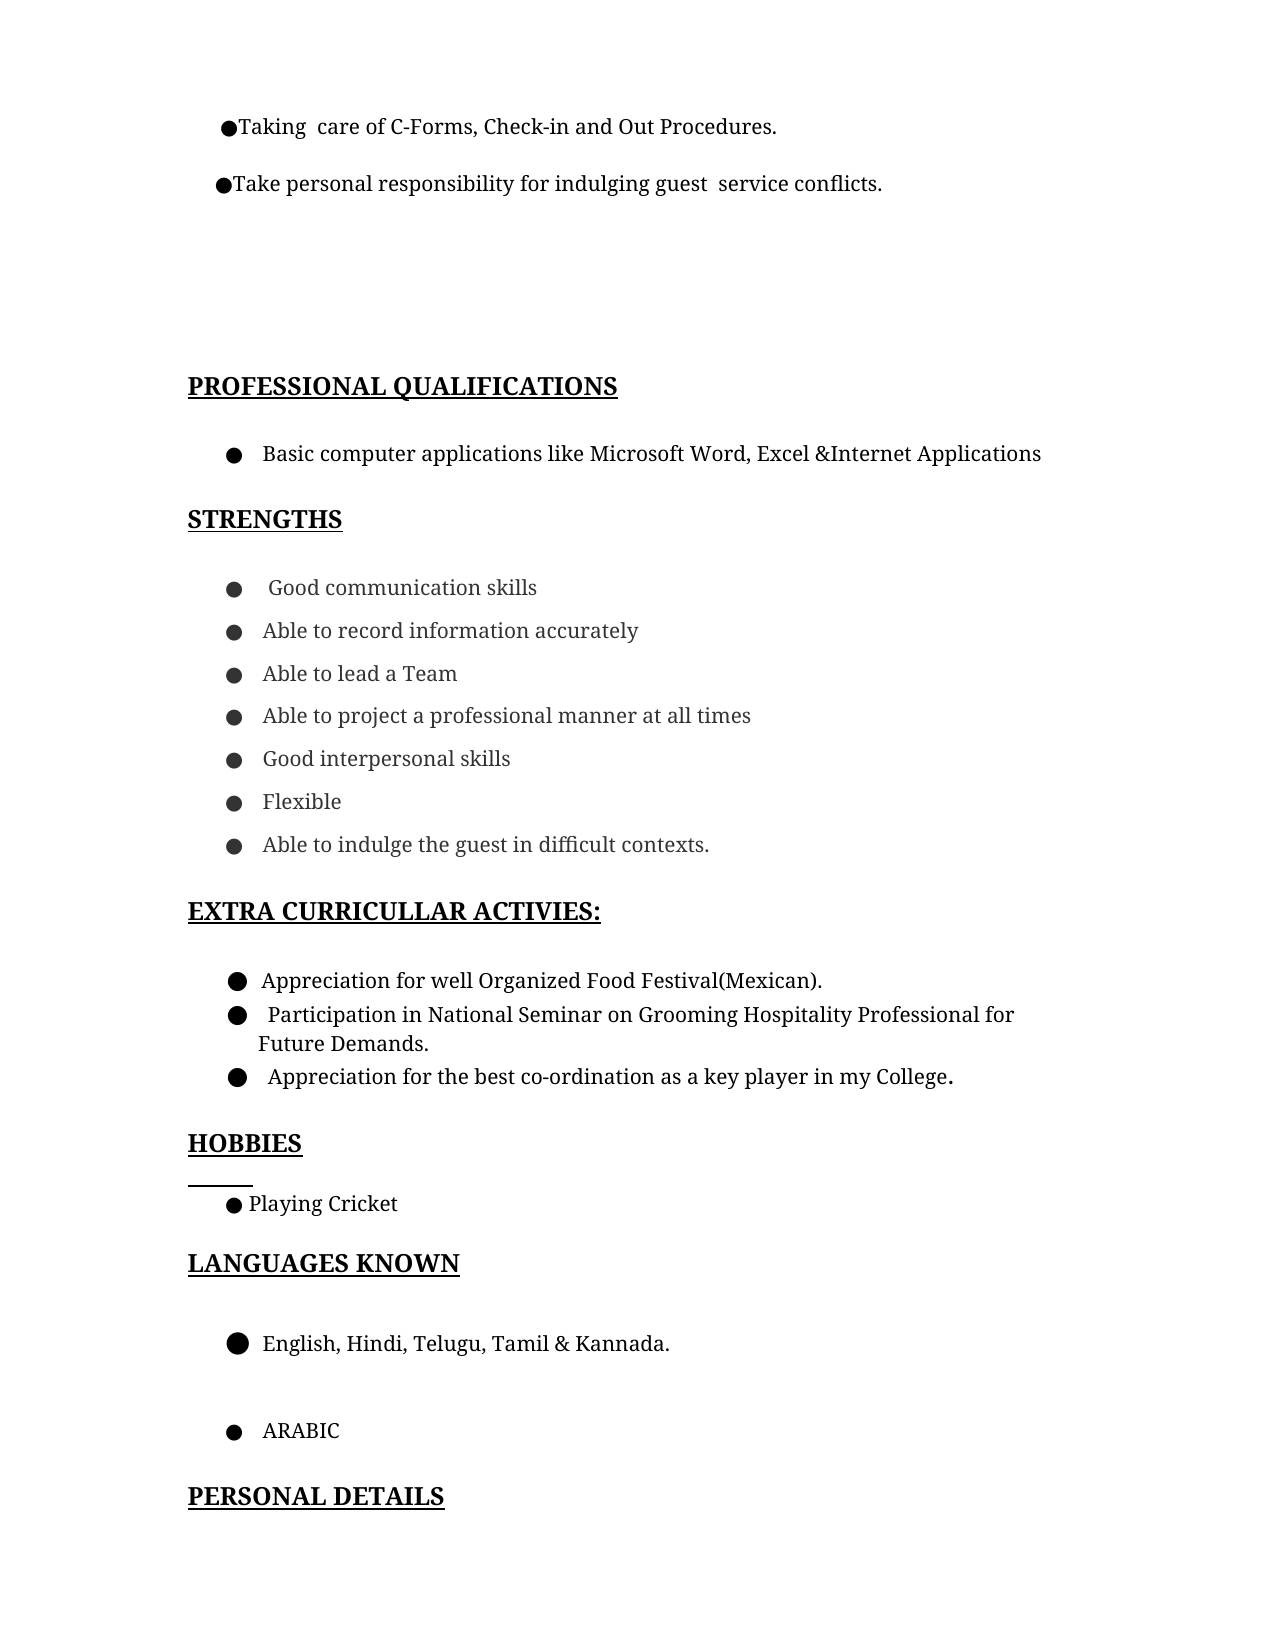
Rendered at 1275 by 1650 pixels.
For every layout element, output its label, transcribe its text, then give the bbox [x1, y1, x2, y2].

text HOBBIES [187, 1126, 1144, 1160]
text ● Playing Cricket [225, 1189, 1144, 1217]
text EXTRA CURRICULLAR ACTIVIES: [187, 893, 1144, 927]
text ● Appreciation for well Organized Food Festival(Mexican). [187, 961, 1144, 995]
list Flexible [225, 778, 1144, 821]
list Good communication skills [225, 565, 1144, 608]
list Able to lead a Team [225, 650, 1144, 693]
subtitle PERSONAL DETAILS [187, 1479, 1144, 1513]
text Future Demands. [187, 1029, 1144, 1058]
text ●Take personal responsibility for indulging guest service conflicts. [187, 169, 1144, 198]
list English, Hindi, Telugu, Tamil & Kannada. [225, 1308, 1144, 1368]
list Able to record information accurately [225, 608, 1144, 650]
subtitle STRENGTHS [187, 502, 1144, 536]
list Basic computer applications like Microsoft Word, Excel &Internet Applications [225, 431, 1144, 473]
text ● Appreciation for the best co-ordination as a key player in my College. [187, 1058, 1144, 1092]
text ● Participation in National Seminar on Grooming Hospitality Professional for [187, 995, 1144, 1029]
list Good interpersonal skills [225, 736, 1144, 778]
list ARABIC [225, 1408, 1144, 1451]
list Able to project a professional manner at all times [225, 693, 1144, 736]
subtitle PROFESSIONAL QUALIFICATIONS [187, 368, 1144, 402]
text ●Taking care of C-Forms, Check-in and Out Procedures. [187, 112, 1144, 141]
list Able to indulge the guest in difficult contexts. [225, 821, 1144, 864]
subtitle LANGUAGES KNOWN [187, 1246, 1144, 1280]
